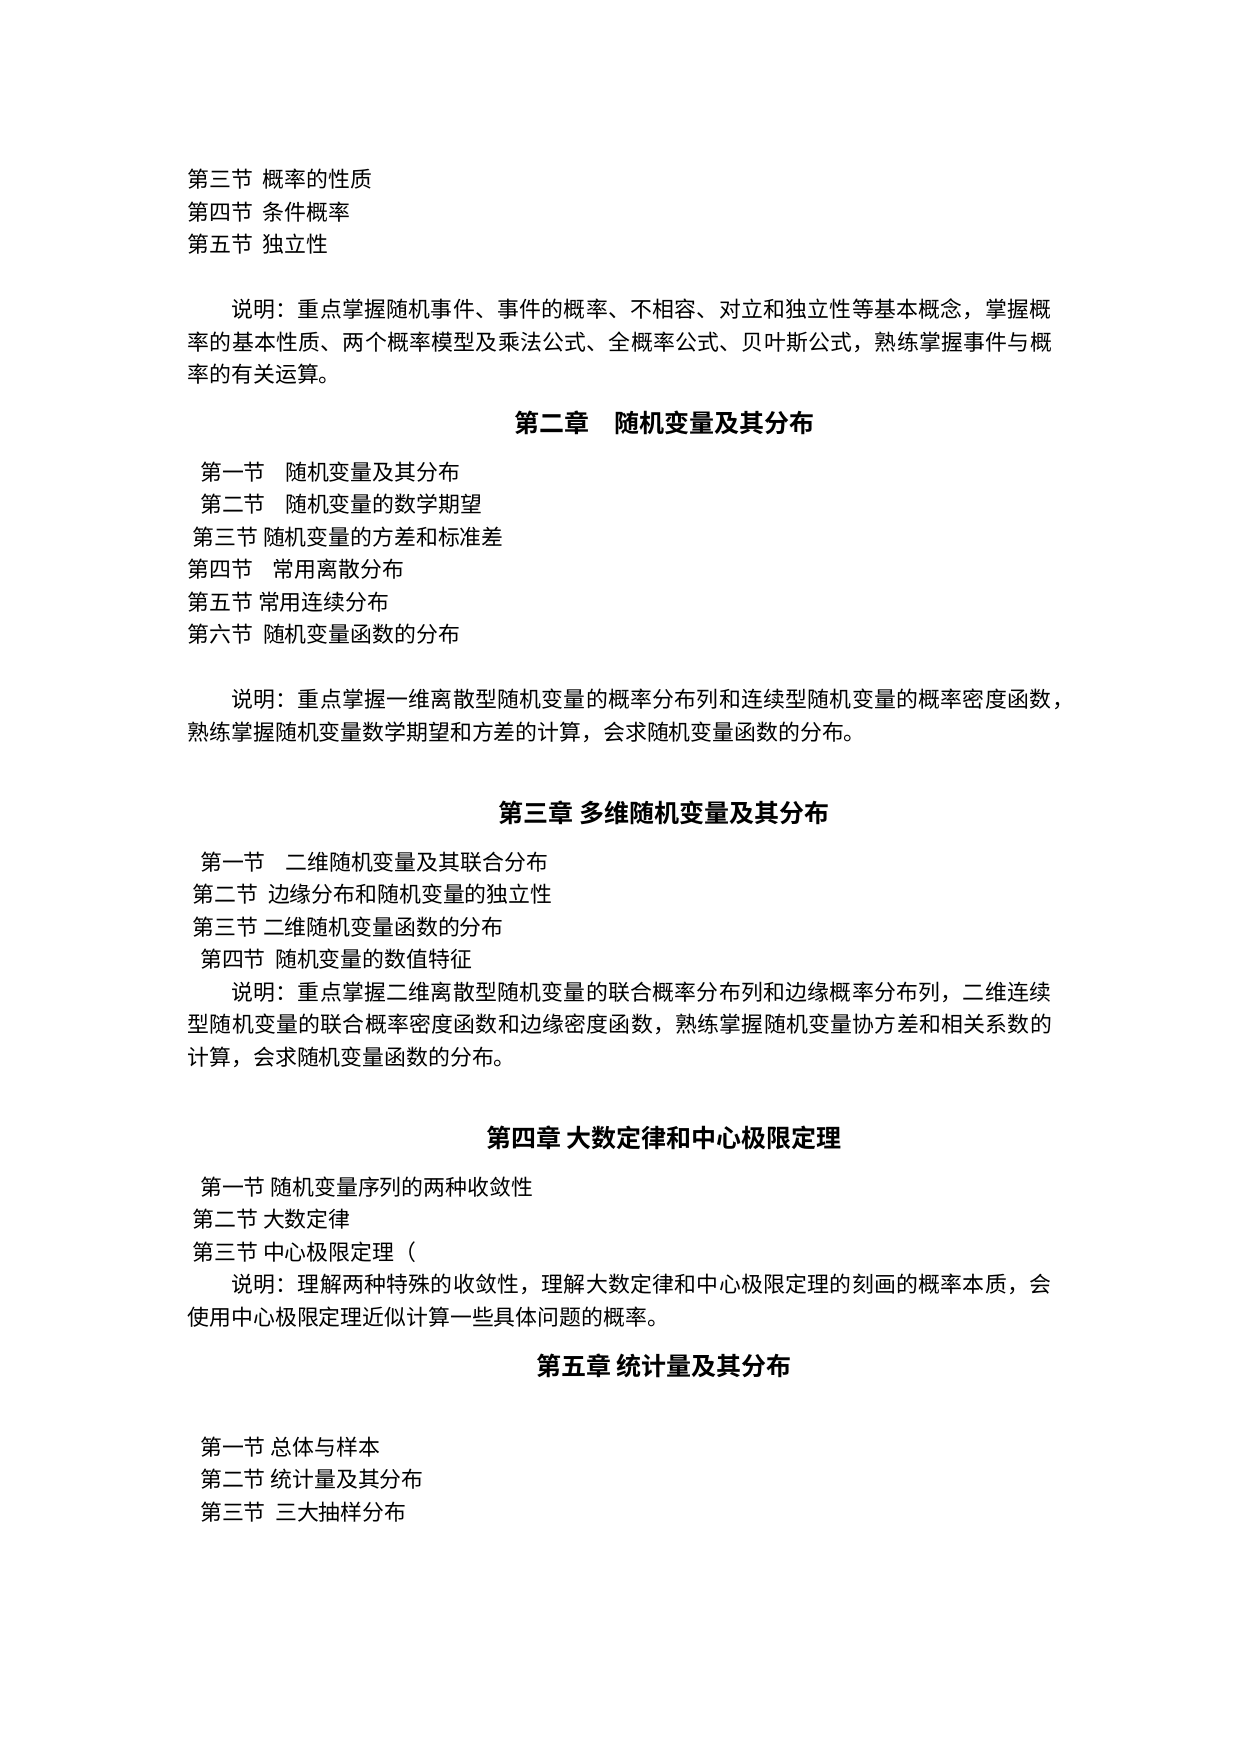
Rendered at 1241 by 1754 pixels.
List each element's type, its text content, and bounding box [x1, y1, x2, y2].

text 第二节 统计量及其分布 [200, 1462, 1053, 1494]
text 第一节 二维随机变量及其联合分布 [200, 844, 1053, 877]
list 常用离散分布 [187, 552, 1053, 584]
text 说明：重点掌握二维离散型随机变量的联合概率分布列和边缘概率分布列，二维连续型随机变量的联合概率密度函数和边缘密度函数，熟练掌握随机变量协方差和相关系数的计算，会求随机变量函数的分布。 [187, 974, 1053, 1072]
text 第一节 总体与样本 [200, 1429, 1053, 1462]
text 第一节 随机变量序列的两种收敛性 [200, 1169, 1053, 1202]
text 第三节 中心极限定理（ [187, 1234, 1053, 1267]
list 概率的性质 [187, 162, 1053, 194]
text 第三节 随机变量的方差和标准差 [187, 519, 1053, 552]
list 随机变量的数值特征 [200, 942, 1053, 974]
text 说明：重点掌握随机事件、事件的概率、不相容、对立和独立性等基本概念，掌握概率的基本性质、两个概率模型及乘法公式、全概率公式、贝叶斯公式，熟练掌握事件与概率的有关运算。 [187, 292, 1053, 389]
list 条件概率 [187, 194, 1053, 227]
list 随机变量及其分布 [275, 389, 1053, 454]
text 第五节 常用连续分布 [187, 584, 1053, 617]
list 第四章 大数定律和中心极限定理 [275, 1104, 1053, 1169]
text 第三节 二维随机变量函数的分布 [187, 909, 1053, 942]
list 独立性 [187, 227, 1053, 259]
text 说明：理解两种特殊的收敛性，理解大数定律和中心极限定理的刻画的概率本质，会使用中心极限定理近似计算一些具体问题的概率。 [187, 1267, 1053, 1332]
list 三大抽样分布 [200, 1494, 1053, 1527]
list 随机变量的数学期望 [200, 487, 1053, 519]
list 第三章 多维随机变量及其分布 [275, 779, 1053, 844]
text 第二节 边缘分布和随机变量的独立性 [187, 877, 1053, 909]
list 第五章 统计量及其分布 [275, 1332, 1053, 1397]
text 第六节 随机变量函数的分布 [187, 617, 1053, 649]
text 第二节 大数定律 [187, 1202, 1053, 1234]
list 随机变量及其分布 [200, 454, 1053, 487]
text 说明：重点掌握一维离散型随机变量的概率分布列和连续型随机变量的概率密度函数，熟练掌握随机变量数学期望和方差的计算，会求随机变量函数的分布。 [187, 682, 1053, 747]
